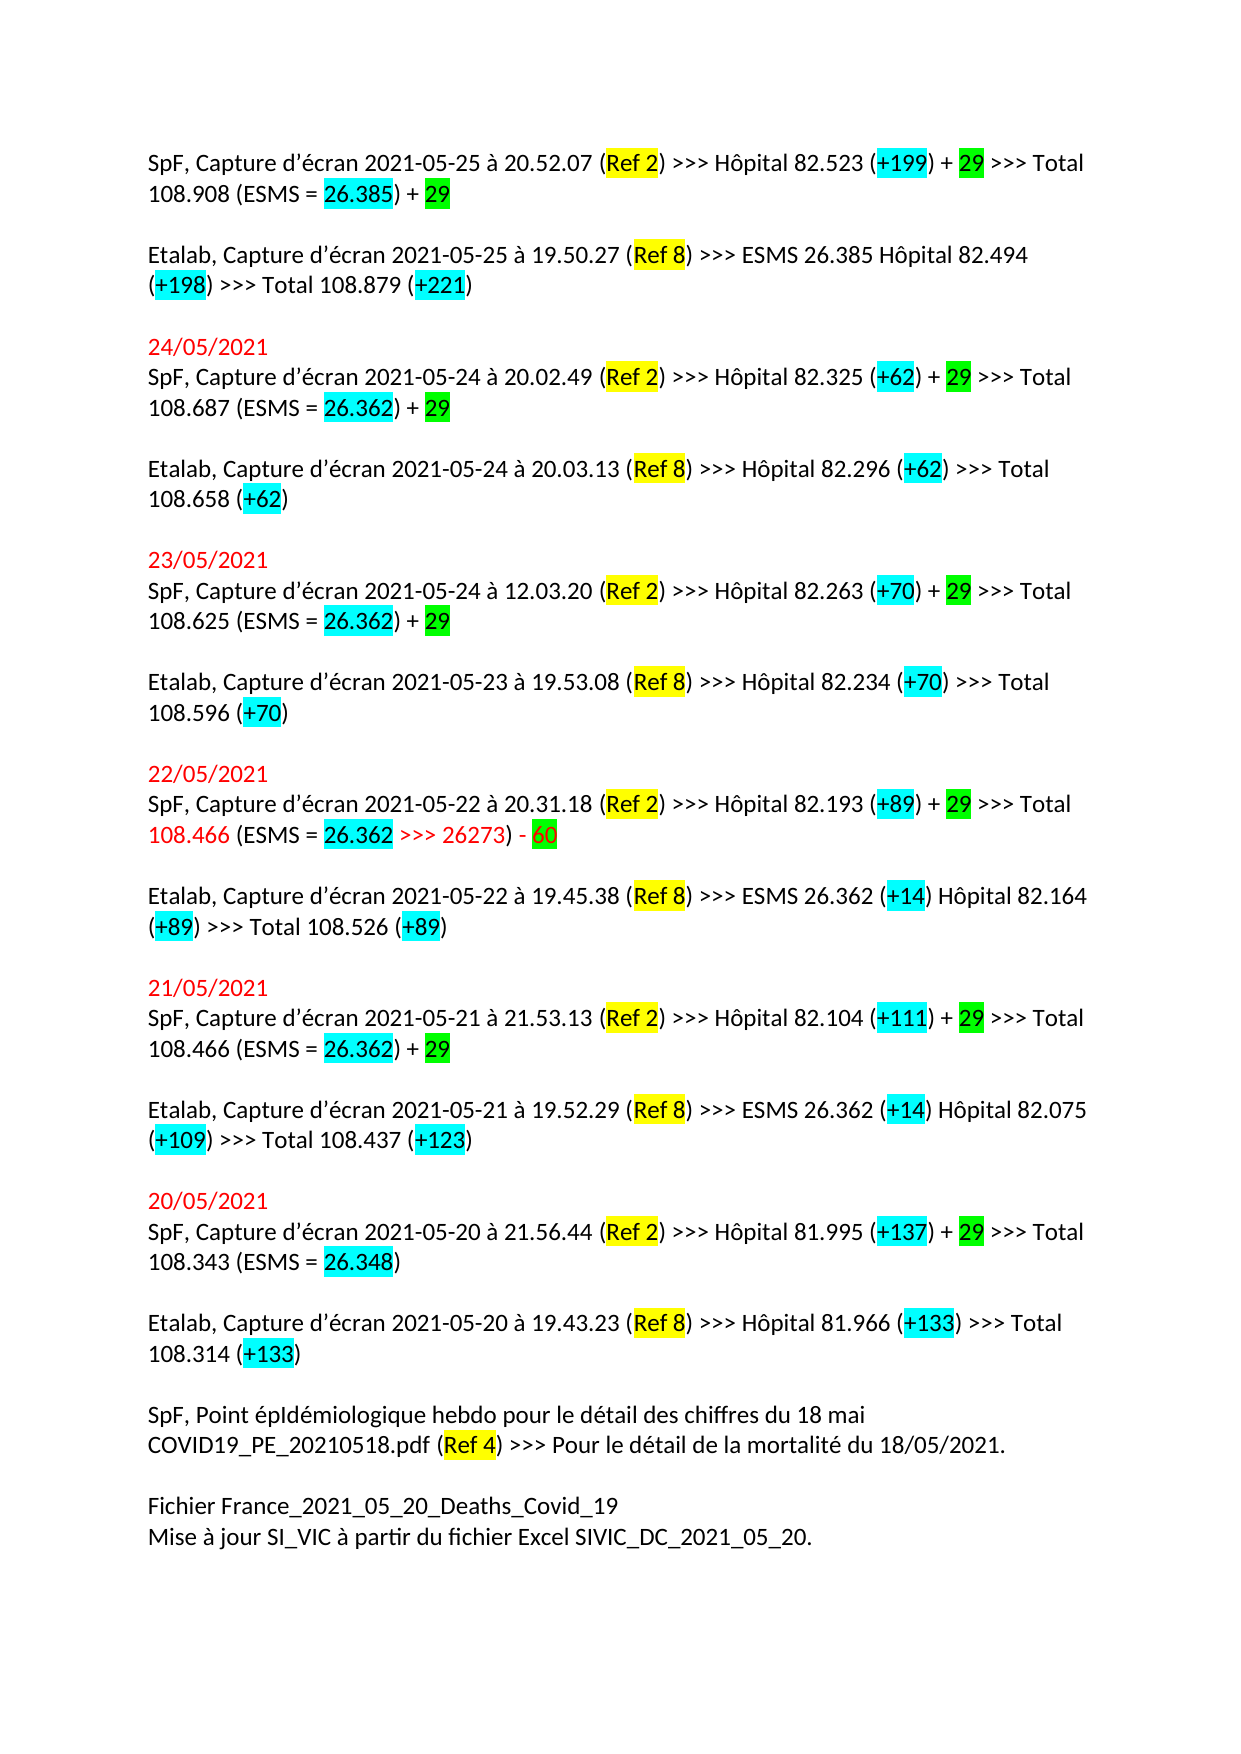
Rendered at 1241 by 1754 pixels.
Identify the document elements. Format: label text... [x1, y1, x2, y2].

text 24/05/2021 [148, 331, 1093, 361]
text SpF, Point épIdémiologique hebdo pour le détail des chiffres du 18 mai COVID19_PE_20210518.pdf (Ref 4) >>> Pour le détail de la mortalité du 18/05/2021. [148, 1399, 1093, 1460]
text Etalab, Capture d’écran 2021-05-24 à 20.03.13 (Ref 8) >>> Hôpital 82.296 (+62) >>> Total 108.658 (+62) [148, 453, 1093, 514]
text SpF, Capture d’écran 2021-05-22 à 20.31.18 (Ref 2) >>> Hôpital 82.193 (+89) + 29 >>> Total 108.466 (ESMS = 26.362 >>> 26273) - 60 [148, 788, 1093, 849]
text Mise à jour SI_VIC à partir du fichier Excel SIVIC_DC_2021_05_20. [148, 1521, 1093, 1552]
text SpF, Capture d’écran 2021-05-20 à 21.56.44 (Ref 2) >>> Hôpital 81.995 (+137) + 29 >>> Total 108.343 (ESMS = 26.348) [148, 1216, 1093, 1277]
text Etalab, Capture d’écran 2021-05-25 à 19.50.27 (Ref 8) >>> ESMS 26.385 Hôpital 82.494 (+198) >>> Total 108.879 (+221) [148, 239, 1093, 300]
text SpF, Capture d’écran 2021-05-24 à 20.02.49 (Ref 2) >>> Hôpital 82.325 (+62) + 29 >>> Total 108.687 (ESMS = 26.362) + 29 [148, 361, 1093, 422]
text SpF, Capture d’écran 2021-05-21 à 21.53.13 (Ref 2) >>> Hôpital 82.104 (+111) + 29 >>> Total 108.466 (ESMS = 26.362) + 29 [148, 1002, 1093, 1063]
text 22/05/2021 [148, 758, 1093, 788]
text Fichier France_2021_05_20_Deaths_Covid_19 [148, 1491, 1093, 1521]
text SpF, Capture d’écran 2021-05-25 à 20.52.07 (Ref 2) >>> Hôpital 82.523 (+199) + 29 >>> Total 108.908 (ESMS = 26.385) + 29 [148, 148, 1093, 209]
text Etalab, Capture d’écran 2021-05-20 à 19.43.23 (Ref 8) >>> Hôpital 81.966 (+133) >>> Total 108.314 (+133) [148, 1307, 1093, 1368]
text Etalab, Capture d’écran 2021-05-22 à 19.45.38 (Ref 8) >>> ESMS 26.362 (+14) Hôpital 82.164 (+89) >>> Total 108.526 (+89) [148, 880, 1093, 941]
text 23/05/2021 [148, 544, 1093, 575]
text 20/05/2021 [148, 1185, 1093, 1216]
text Etalab, Capture d’écran 2021-05-23 à 19.53.08 (Ref 8) >>> Hôpital 82.234 (+70) >>> Total 108.596 (+70) [148, 666, 1093, 727]
text SpF, Capture d’écran 2021-05-24 à 12.03.20 (Ref 2) >>> Hôpital 82.263 (+70) + 29 >>> Total 108.625 (ESMS = 26.362) + 29 [148, 575, 1093, 636]
text Etalab, Capture d’écran 2021-05-21 à 19.52.29 (Ref 8) >>> ESMS 26.362 (+14) Hôpital 82.075 (+109) >>> Total 108.437 (+123) [148, 1094, 1093, 1155]
text 21/05/2021 [148, 972, 1093, 1002]
